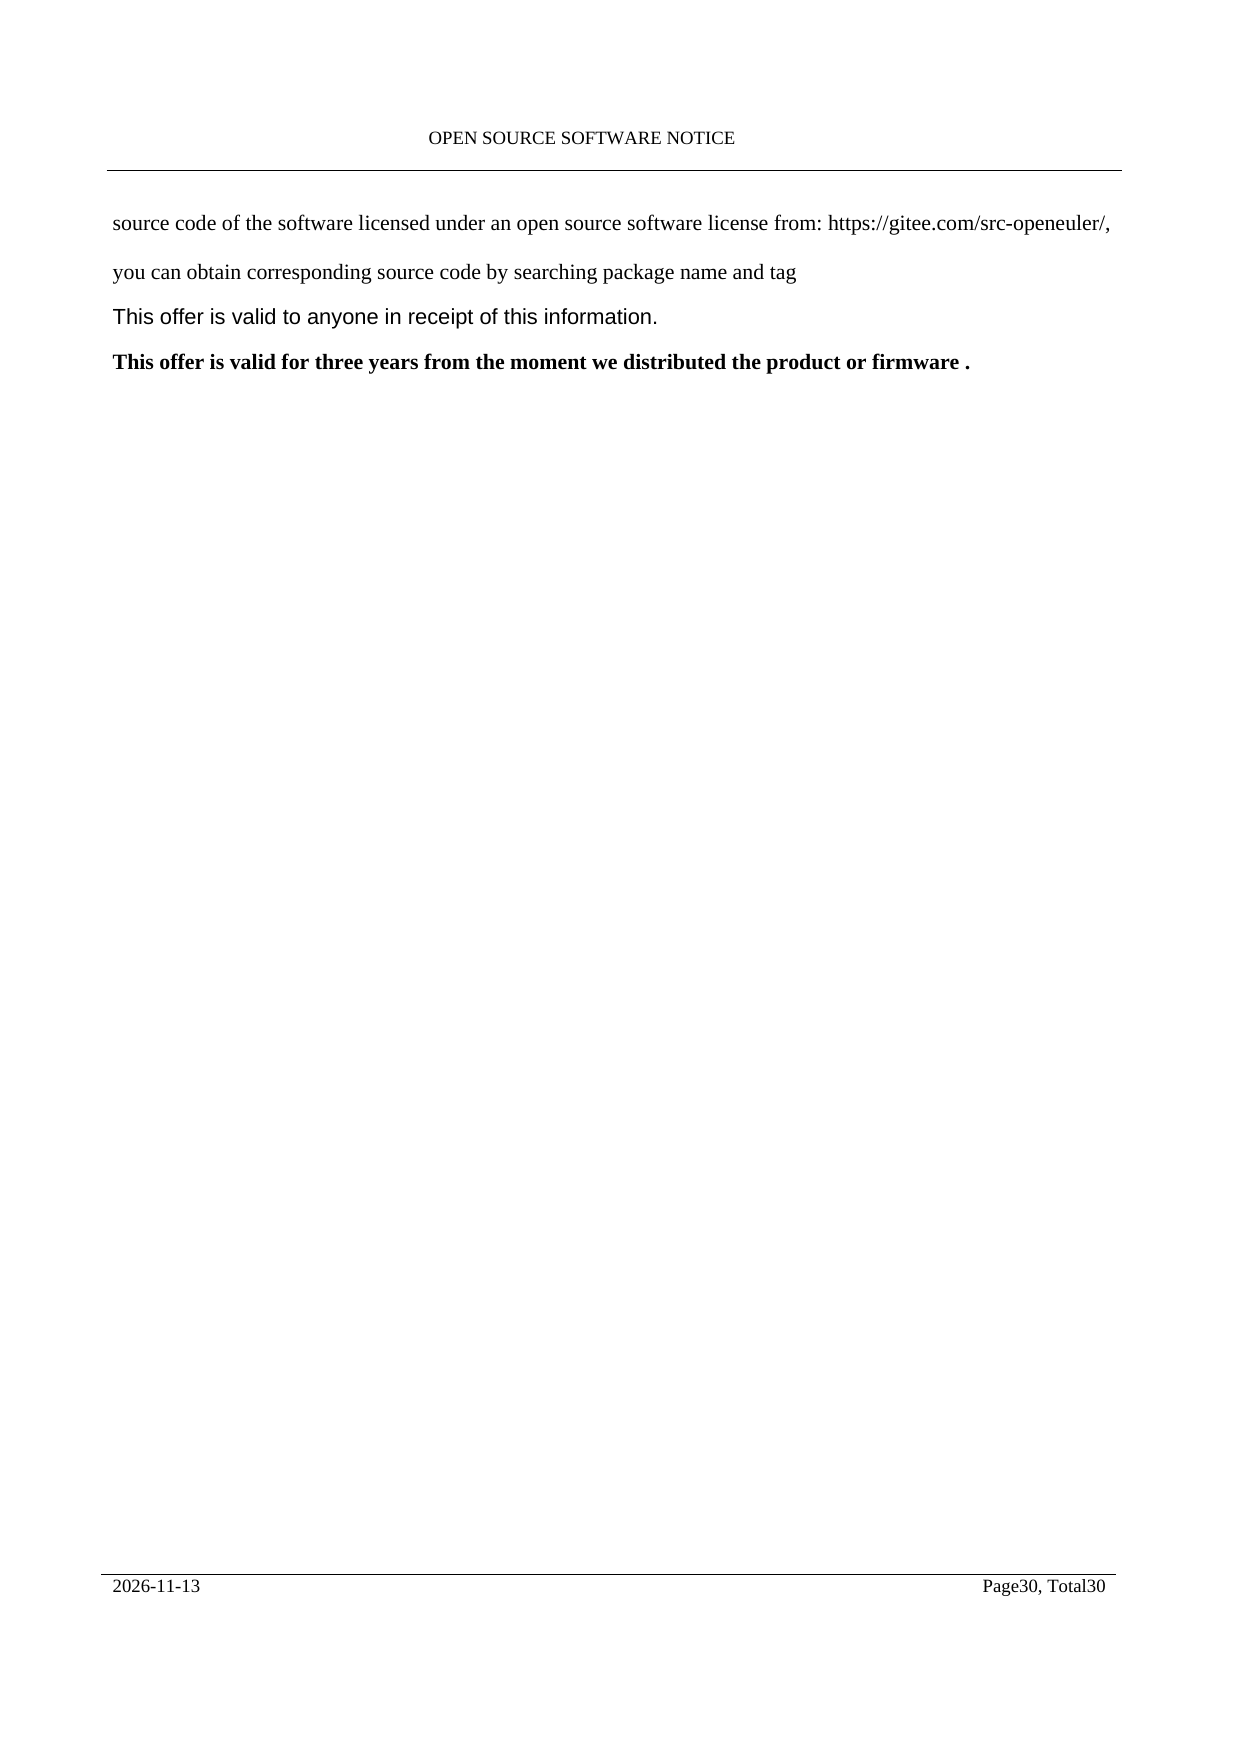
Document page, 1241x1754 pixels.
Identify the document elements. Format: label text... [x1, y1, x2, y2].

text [112, 206, 1128, 288]
text This offer is valid for three years from the moment we distributed the product or firmware . [112, 345, 1128, 378]
text This offer is valid to anyone in receipt of this information. [112, 300, 1128, 333]
